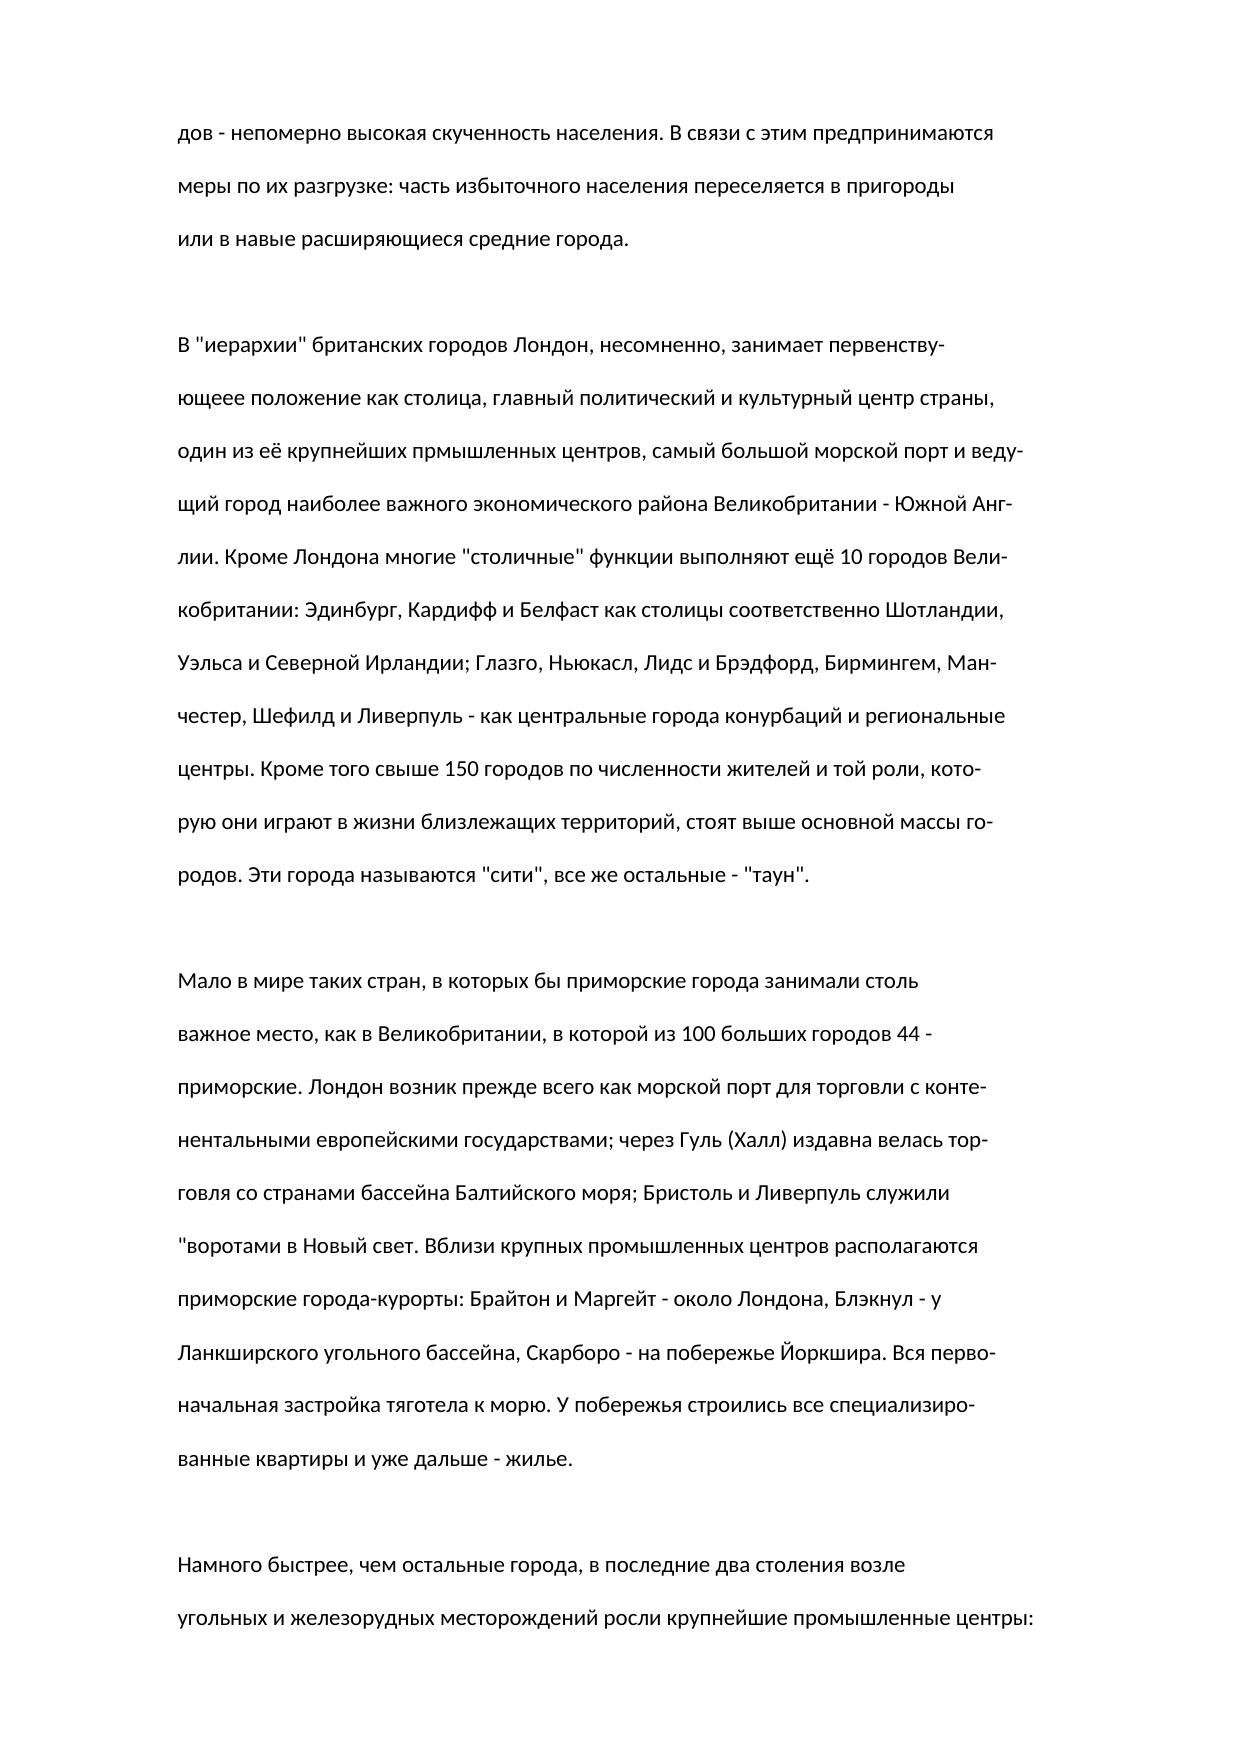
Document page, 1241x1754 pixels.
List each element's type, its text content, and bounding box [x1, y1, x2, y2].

text ющеее положение как столица, главный политический и культурный центр страны, [177, 383, 1152, 411]
text нентальными европейскими государствами; через Гуль (Халл) издавна велась тор- [177, 1126, 1152, 1153]
text Мало в мире таких стран, в которых бы приморские города занимали столь [177, 966, 1152, 994]
text или в навые расширяющиеся средние города. [177, 224, 1152, 252]
text приморские города-курорты: Брайтон и Маргейт - около Лондона, Блэкнул - у [177, 1284, 1152, 1313]
text Ланкширского угольного бассейна, Скарборо - на побережье Йоркшира. Вся перво- [177, 1338, 1152, 1366]
text Уэльса и Северной Ирландии; Глазго, Ньюкасл, Лидс и Брэдфорд, Бирмингем, Ман- [177, 648, 1152, 676]
text "воротами в Новый свет. Вблизи крупных промышленных центров располагаются [177, 1232, 1152, 1259]
text лии. Кроме Лондона многие "столичные" функции выполняют ещё 10 городов Вели- [177, 542, 1152, 570]
text начальная застройка тяготела к морю. У побережья строились все специализиро- [177, 1391, 1152, 1419]
text родов. Эти города называются "сити", все же остальные - "таун". [177, 860, 1152, 888]
text Намного быстрее, чем остальные города, в последние два столения возле [177, 1550, 1152, 1578]
text рую они играют в жизни близлежащих территорий, стоят выше основной массы го- [177, 807, 1152, 835]
text важное место, как в Великобритании, в которой из 100 больших городов 44 - [177, 1019, 1152, 1047]
text угольных и железорудных месторождений росли крупнейшие промышленные центры: [177, 1603, 1152, 1631]
text щий город наиболее важного экономического района Великобритании - Южной Анг- [177, 489, 1152, 517]
text ванные квартиры и уже дальше - жилье. [177, 1444, 1152, 1472]
text В "иерархии" британских городов Лондон, несомненно, занимает первенству- [177, 330, 1152, 358]
text дов - непомерно высокая скученность населения. В связи с этим предпринимаются [177, 118, 1152, 146]
text приморские. Лондон возник прежде всего как морской порт для торговли с конте- [177, 1072, 1152, 1101]
text говля со странами бассейна Балтийского моря; Бристоль и Ливерпуль служили [177, 1178, 1152, 1207]
text кобритании: Эдинбург, Кардифф и Белфаст как столицы соответственно Шотландии, [177, 595, 1152, 623]
text меры по их разгрузке: часть избыточного населения переселяется в пригороды [177, 171, 1152, 199]
text честер, Шефилд и Ливерпуль - как центральные города конурбаций и региональные [177, 701, 1152, 729]
text один из её крупнейших прмышленных центров, самый большой морской порт и веду- [177, 436, 1152, 464]
text центры. Кроме того свыше 150 городов по численности жителей и той роли, кото- [177, 754, 1152, 782]
